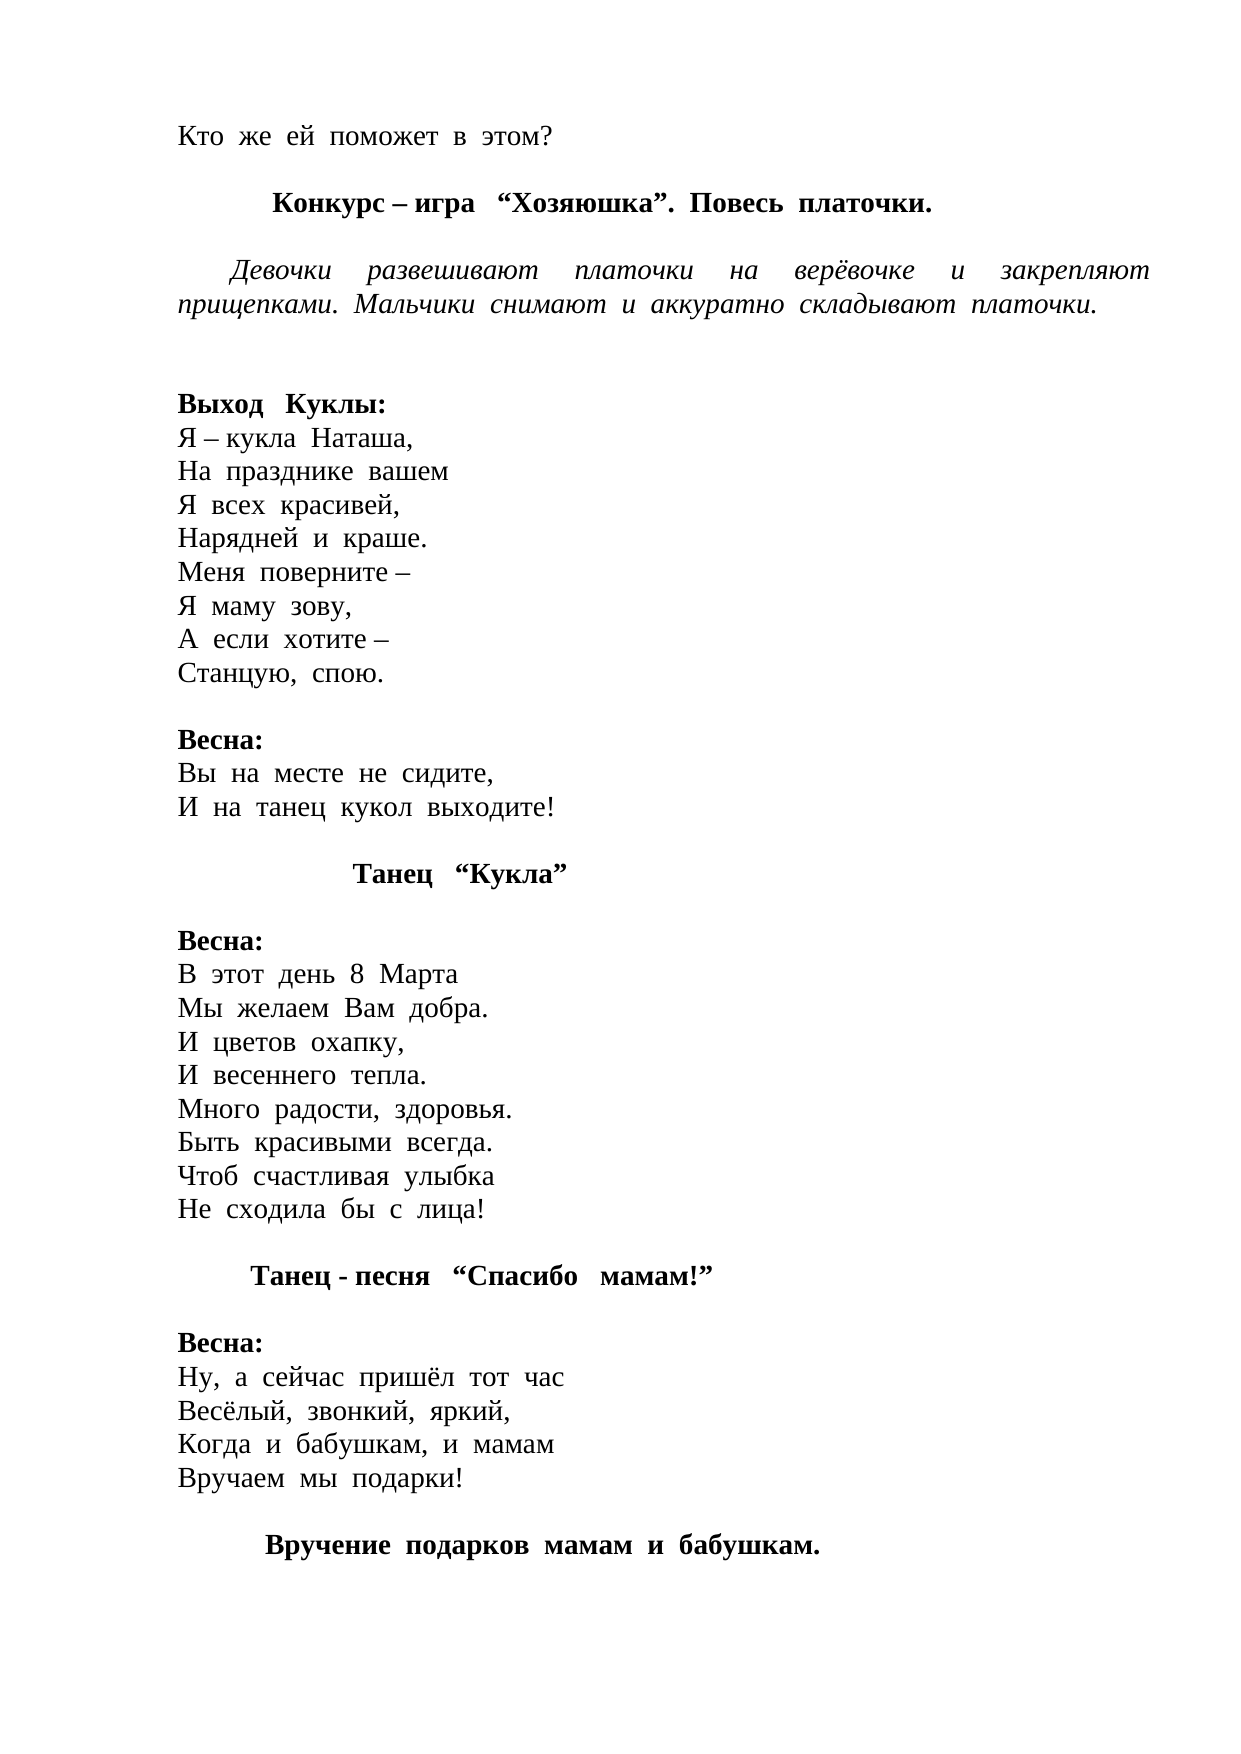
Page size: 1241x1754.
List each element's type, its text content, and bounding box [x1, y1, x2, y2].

text Не сходила бы с лица! [177, 1191, 1152, 1225]
text И на танец кукол выходите! [177, 789, 1152, 822]
text Я – кукла Наташа, [177, 420, 1152, 453]
text Весна: [177, 923, 1152, 957]
text И цветов охапку, [177, 1024, 1152, 1057]
text Когда и бабушкам, и мамам [177, 1426, 1152, 1460]
text Девочки развешивают платочки на верёвочке и закрепляют прищепками. Мальчики снимают и аккуратно складывают платочки. [177, 252, 1152, 319]
text Мы желаем Вам добра. [177, 990, 1152, 1024]
text Я маму зову, [177, 588, 1152, 621]
text Выход Куклы: [177, 386, 1152, 420]
text Я всех красивей, [177, 487, 1152, 521]
text Вы на месте не сидите, [177, 755, 1152, 789]
text Вручаем мы подарки! [177, 1460, 1152, 1493]
text Кто же ей поможет в этом? [177, 118, 1152, 152]
text В этот день 8 Марта [177, 957, 1152, 990]
text Чтоб счастливая улыбка [177, 1158, 1152, 1191]
text Танец - песня “Спасибо мамам!” [177, 1258, 1152, 1292]
text Весёлый, звонкий, яркий, [177, 1393, 1152, 1426]
text Конкурс – игра “Хозяюшка”. Повесь платочки. [177, 185, 1152, 219]
text Вручение подарков мамам и бабушкам. [177, 1527, 1152, 1560]
text На празднике вашем [177, 453, 1152, 487]
text Быть красивыми всегда. [177, 1124, 1152, 1158]
text Весна: [177, 722, 1152, 755]
text Меня поверните – [177, 554, 1152, 588]
text И весеннего тепла. [177, 1057, 1152, 1091]
text Много радости, здоровья. [177, 1091, 1152, 1124]
text Ну, а сейчас пришёл тот час [177, 1359, 1152, 1393]
text Станцую, спою. [177, 655, 1152, 688]
text А если хотите – [177, 621, 1152, 655]
text Танец “Кукла” [177, 856, 1152, 889]
text Нарядней и краше. [177, 521, 1152, 554]
text Весна: [177, 1326, 1152, 1359]
